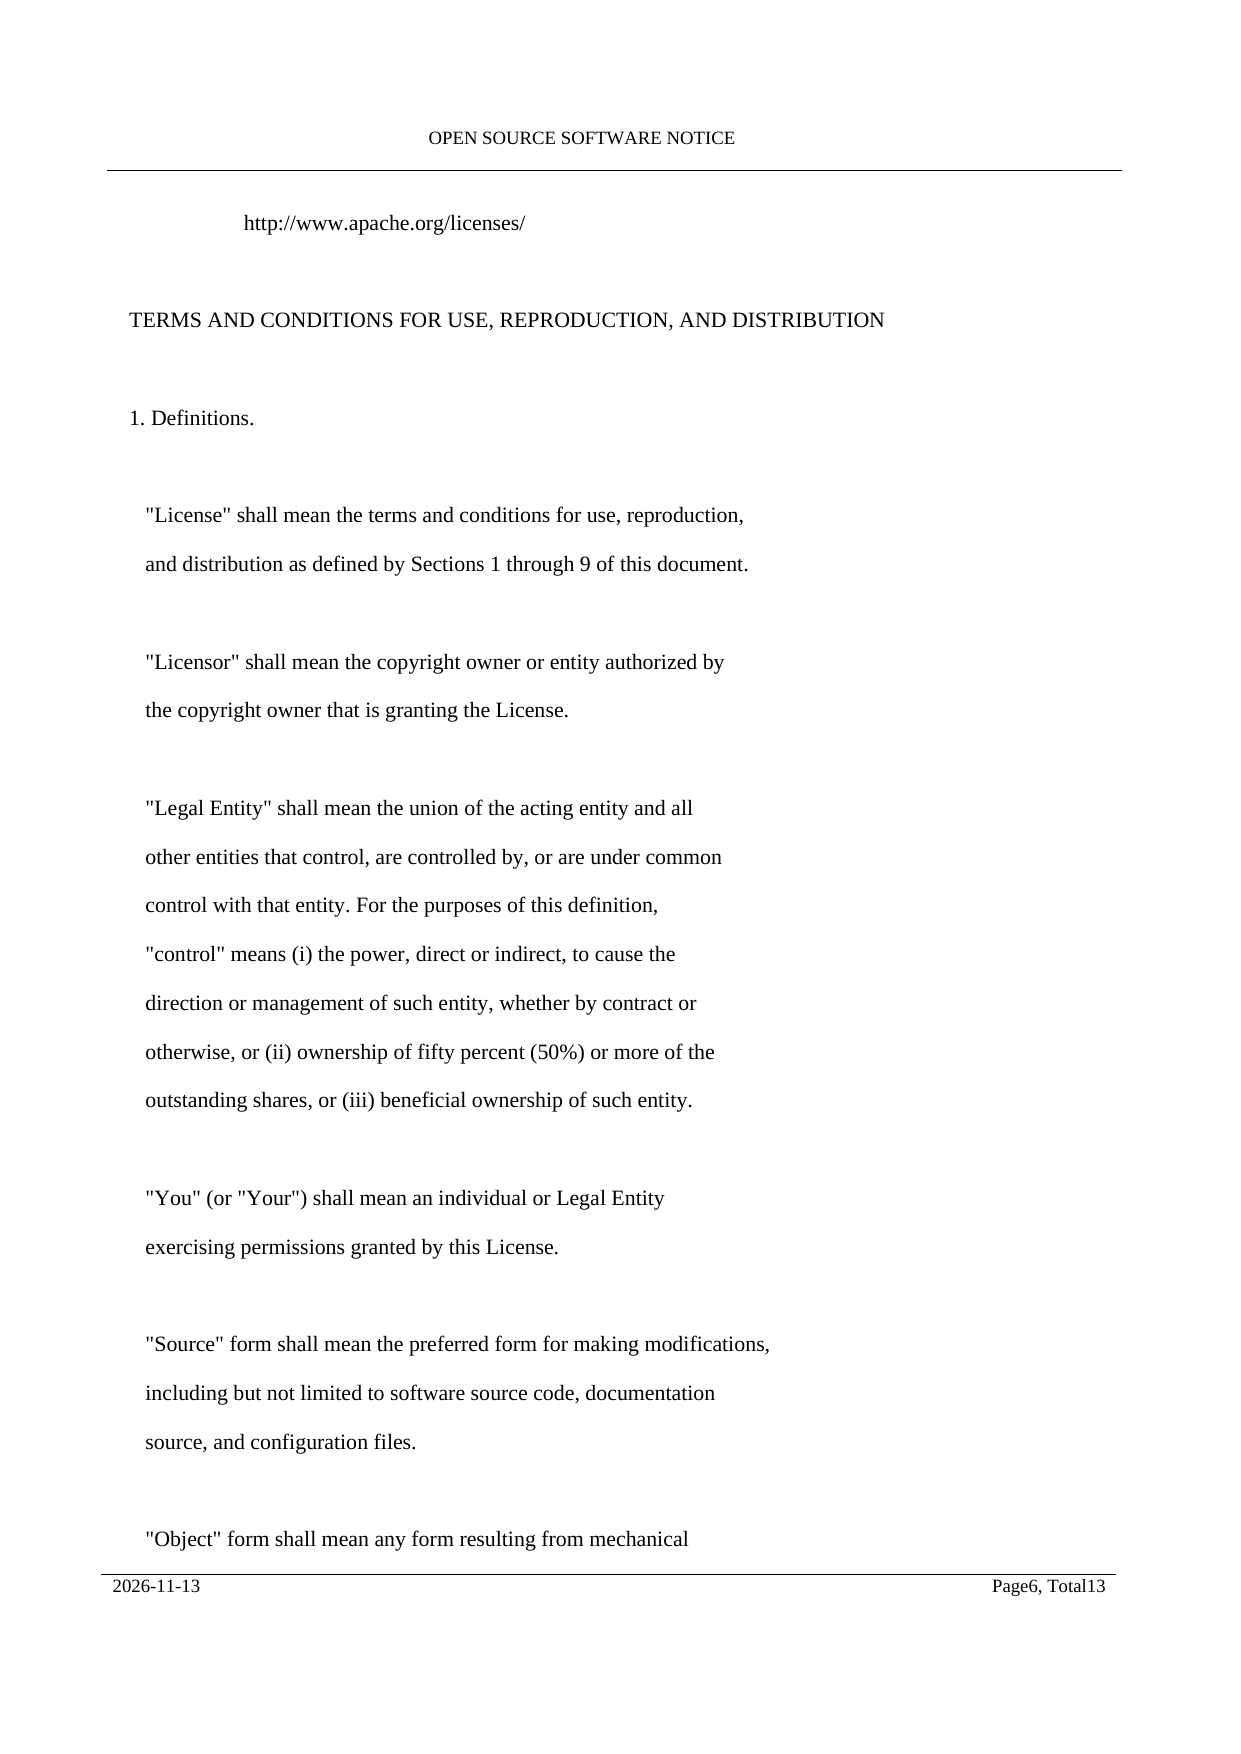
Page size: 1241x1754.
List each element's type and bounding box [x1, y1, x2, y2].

text [112, 206, 1128, 1555]
